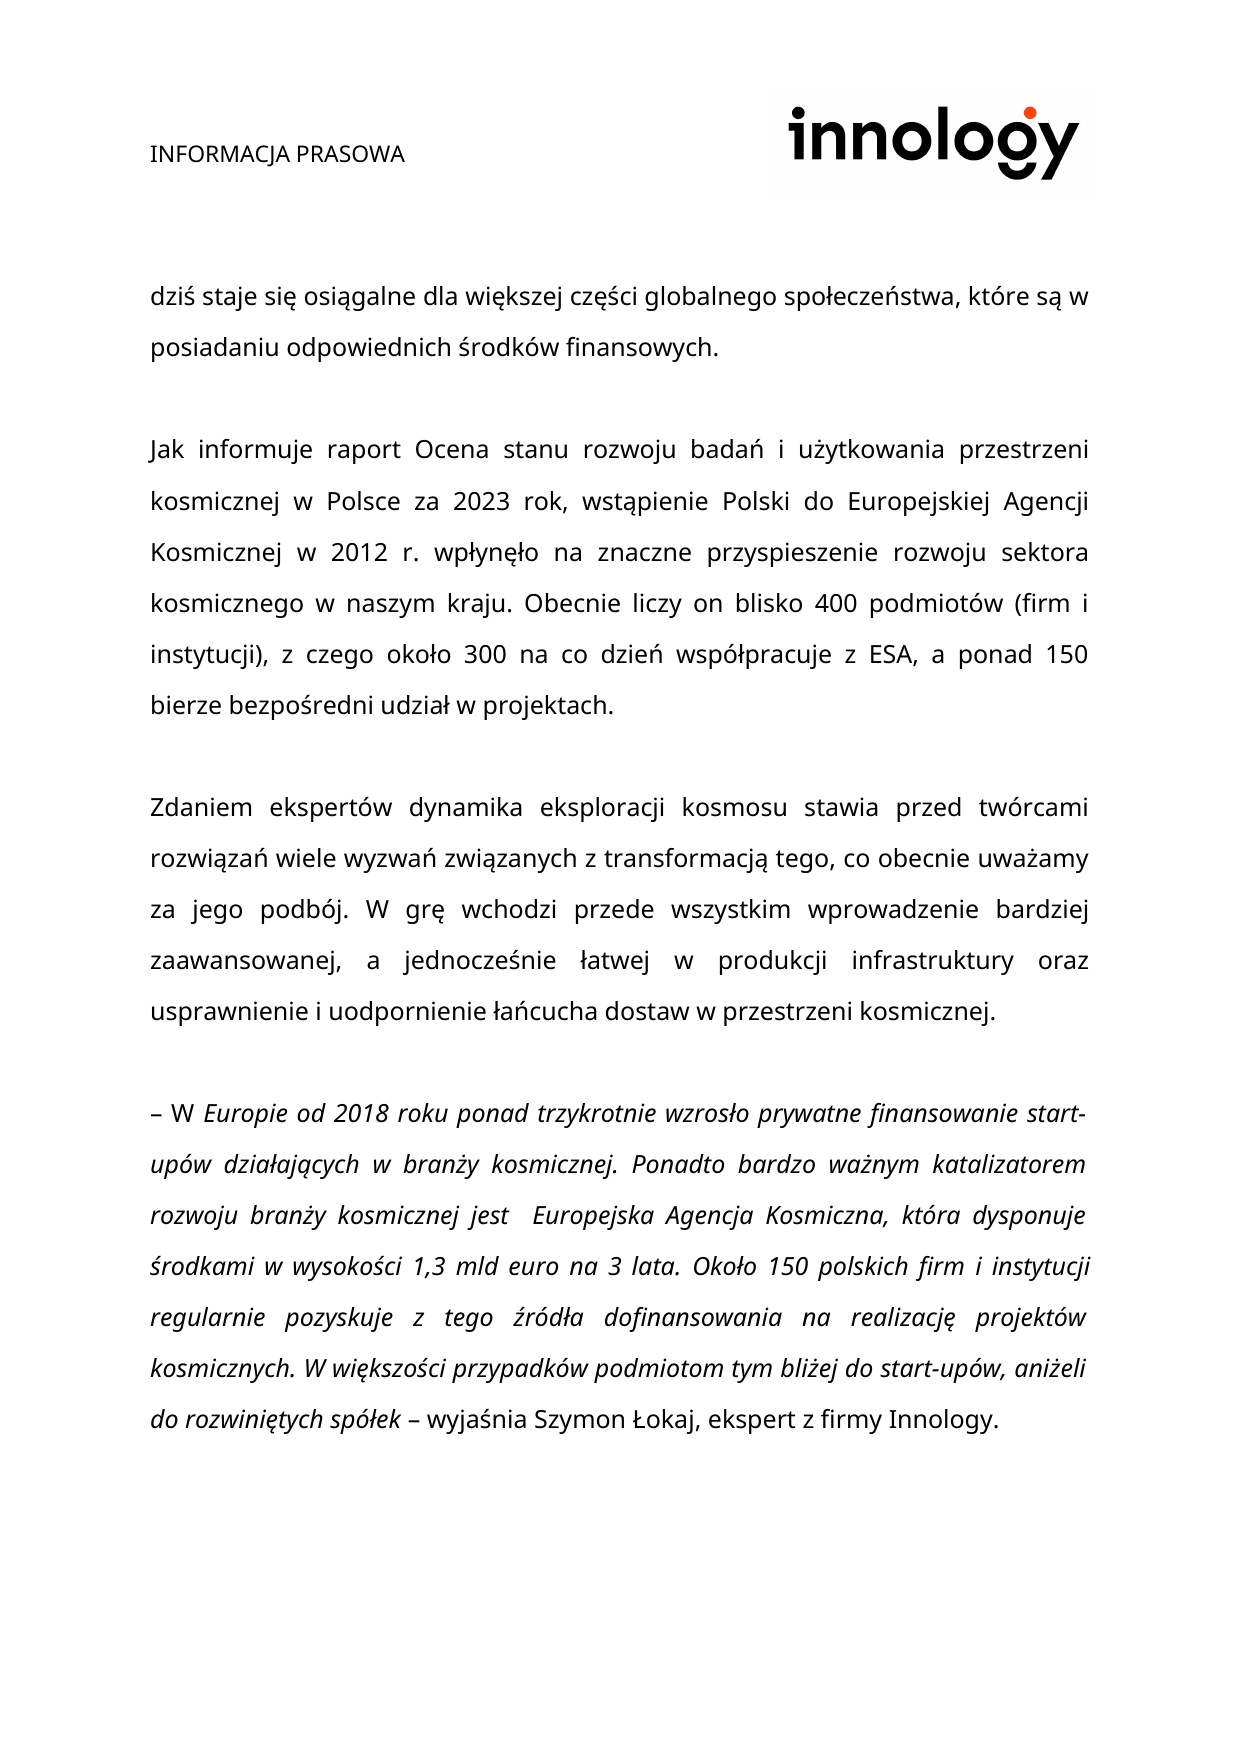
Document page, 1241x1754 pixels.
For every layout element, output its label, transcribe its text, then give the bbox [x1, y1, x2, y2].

picture [768, 87, 1097, 197]
text – W Europie od 2018 roku ponad trzykrotnie wzrosło prywatne finansowanie start-upów działających w branży kosmicznej. Ponadto bardzo ważnym katalizatorem rozwoju branży kosmicznej jest Europejska Agencja Kosmiczna, która dysponuje środkami w wysokości 1,3 mld euro na 3 lata. polskich firm regularnie pozyskuje z tego źródła dofinansowania na realizację projektów kosmicznych. W większości przypadków podmiotom tym bliżej do start-upów, aniżeli do rozwiniętych spółek – wyjaśnia Szymon Łokaj, ekspert z firmy Innology. [150, 1096, 1090, 1436]
text Jak informuje raport Ocena stanu rozwoju badań i użytkowania przestrzeni kosmicznej w Polsce za 2023 rok, wstąpienie Polski do Europejskiej Agencji Kosmicznej w 2012 r. wpłynęło na znaczne przyspieszenie rozwoju sektora kosmicznego w naszym kraju. Obecnie liczy on blisko 400 podmiotów (firm i instytucji), z czego około 300 na co dzień współpracuje z ESA, a ponad 150 bierze bezpośredni udział w projektach. [150, 432, 1090, 721]
text Zdaniem ekspertów dynamika eksploracji kosmosu stawia przed twórcami rozwiązań wiele wyzwań związanych z transformacją tego, co obecnie uważamy za jego podbój. W grę wchodzi przede wszystkim wprowadzenie bardziej zaawansowanej, a jednocześnie łatwej w produkcji infrastruktury oraz usprawnienie i uodpornienie łańcucha dostaw w przestrzeni kosmicznej. [150, 789, 1090, 1028]
